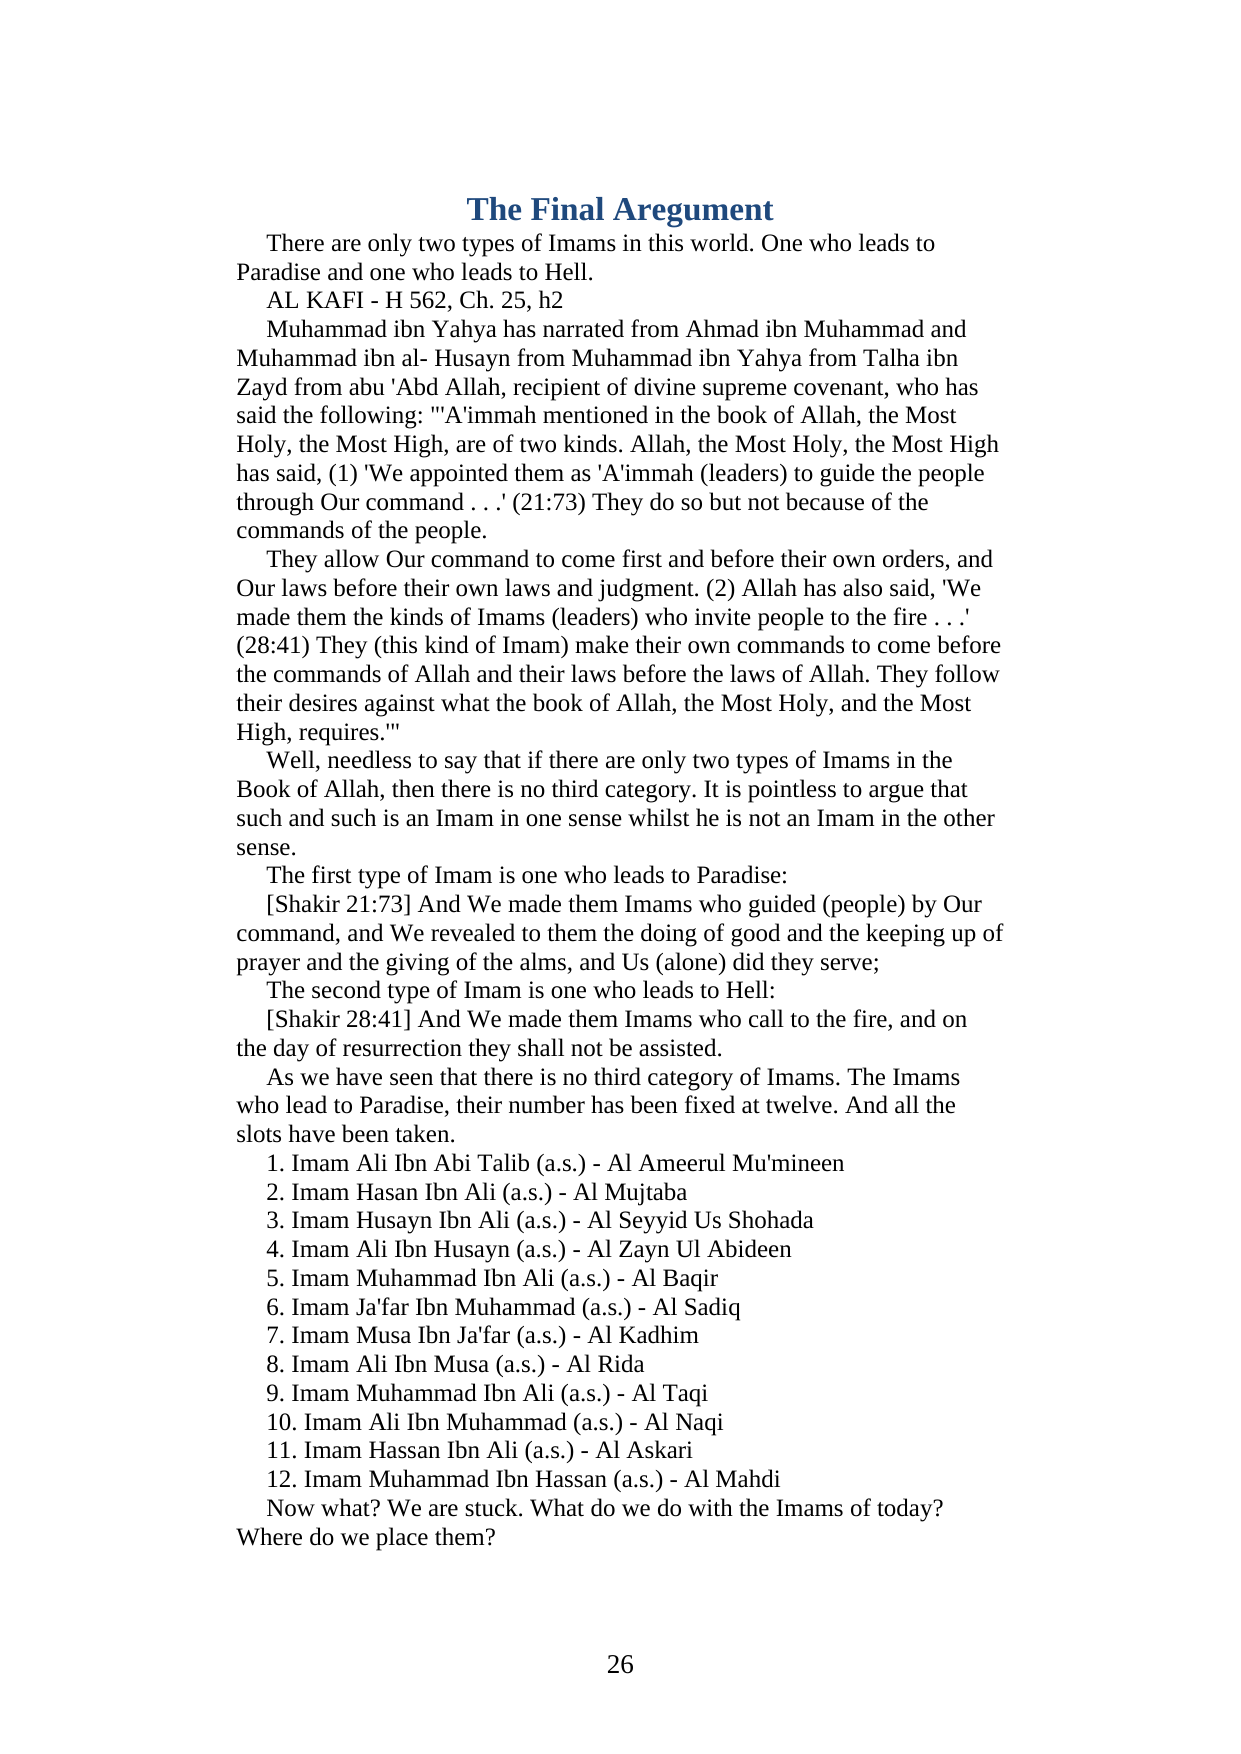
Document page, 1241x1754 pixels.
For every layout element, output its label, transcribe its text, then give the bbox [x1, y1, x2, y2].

text They allow Our command to come first and before their own orders, and Our laws before their own laws and judgment. (2) Allah has also said, 'We made them the kinds of Imams (leaders) who invite people to the fire . . .' (28:41) They (this kind of Imam) make their own commands to come before the commands of Allah and their laws before the laws of Allah. They follow their desires against what the book of Allah, the Most Holy, and the Most High, requires.'" [236, 544, 1004, 746]
text 9. Imam Muhammad Ibn Ali (a.s.) - Al Taqi [236, 1378, 1004, 1407]
text 5. Imam Muhammad Ibn Ali (a.s.) - Al Baqir [236, 1263, 1004, 1292]
text [Shakir 28:41] And We made them Imams who call to the fire, and on the day of resurrection they shall not be assisted. [236, 1004, 1004, 1062]
text 12. Imam Muhammad Ibn Hassan (a.s.) - Al Mahdi [236, 1464, 1004, 1493]
text The second type of Imam is one who leads to Hell: [236, 976, 1004, 1004]
text 10. Imam Ali Ibn Muhammad (a.s.) - Al Naqi [236, 1407, 1004, 1436]
subtitle The Final Aregument [236, 190, 1004, 228]
text [Shakir 21:73] And We made them Imams who guided (people) by Our command, and We revealed to them the doing of good and the keeping up of prayer and the giving of the alms, and Us (alone) did they serve; [236, 889, 1004, 976]
text Muhammad ibn Yahya has narrated from Ahmad ibn Muhammad and Muhammad ibn al- Husayn from Muhammad ibn Yahya from Talha ibn Zayd from abu 'Abd Allah, recipient of divine supreme covenant, who has said the following: "'A'immah mentioned in the book of Allah, the Most Holy, the Most High, are of two kinds. Allah, the Most Holy, the Most High has said, (1) 'We appointed them as 'A'immah (leaders) to guide the people through Our command . . .' (21:73) They do so but not because of the commands of the people. [236, 314, 1004, 544]
text 6. Imam Ja'far Ibn Muhammad (a.s.) - Al Sadiq [236, 1292, 1004, 1321]
text 7. Imam Musa Ibn Ja'far (a.s.) - Al Kadhim [236, 1321, 1004, 1349]
text The first type of Imam is one who leads to Paradise: [236, 861, 1004, 889]
text 4. Imam Ali Ibn Husayn (a.s.) - Al Zayn Ul Abideen [236, 1234, 1004, 1263]
text There are only two types of Imams in this world. One who leads to Paradise and one who leads to Hell. [236, 228, 1004, 286]
text 11. Imam Hassan Ibn Ali (a.s.) - Al Askari [236, 1436, 1004, 1464]
text Now what? We are stuck. What do we do with the Imams of today? Where do we place them? [236, 1493, 1004, 1551]
text AL KAFI - H 562, Ch. 25, h2 [236, 286, 1004, 314]
text 3. Imam Husayn Ibn Ali (a.s.) - Al Seyyid Us Shohada [236, 1206, 1004, 1234]
text 8. Imam Ali Ibn Musa (a.s.) - Al Rida [236, 1349, 1004, 1378]
text 1. Imam Ali Ibn Abi Talib (a.s.) - Al Ameerul Mu'mineen [236, 1148, 1004, 1177]
text 2. Imam Hasan Ibn Ali (a.s.) - Al Mujtaba [236, 1177, 1004, 1206]
text As we have seen that there is no third category of Imams. The Imams who lead to Paradise, their number has been fixed at twelve. And all the slots have been taken. [236, 1062, 1004, 1148]
text Well, needless to say that if there are only two types of Imams in the Book of Allah, then there is no third category. It is pointless to argue that such and such is an Imam in one sense whilst he is not an Imam in the other sense. [236, 746, 1004, 861]
